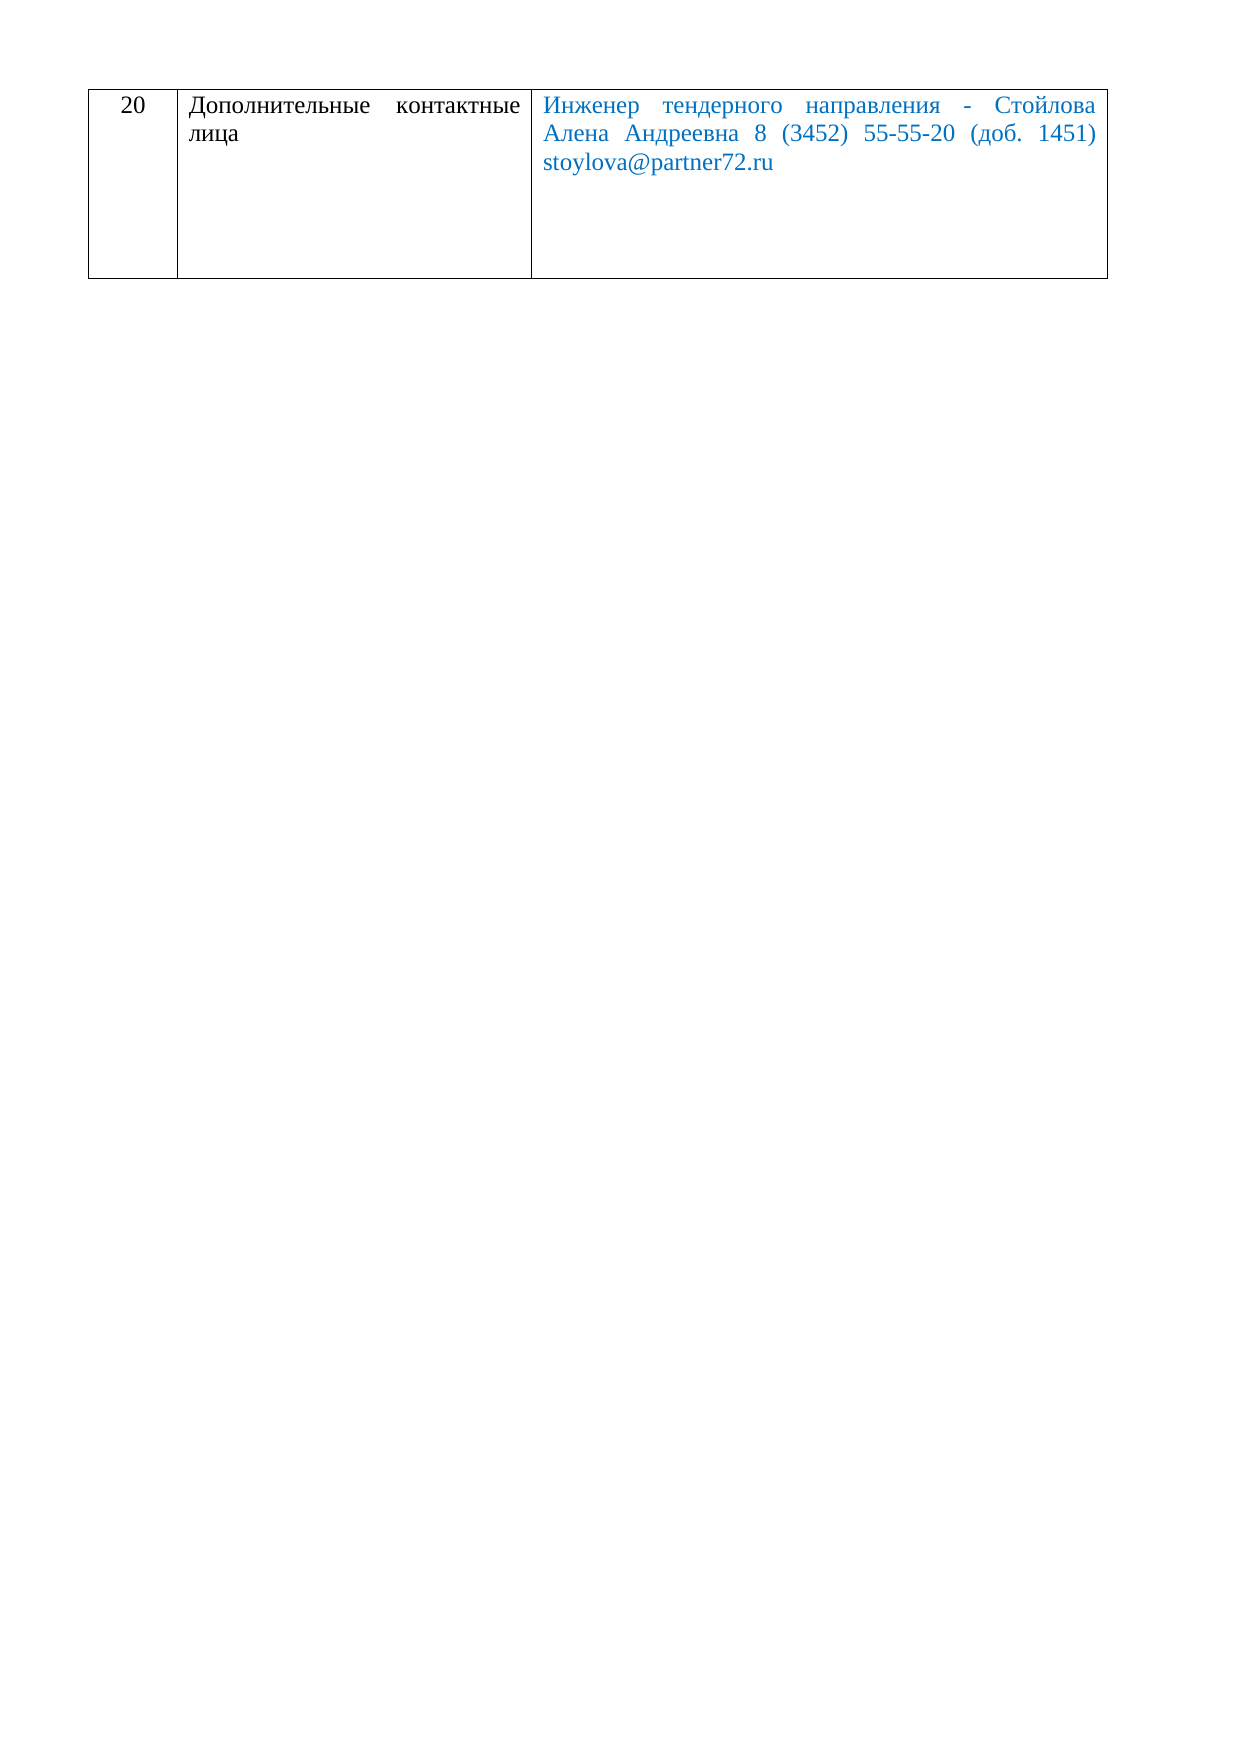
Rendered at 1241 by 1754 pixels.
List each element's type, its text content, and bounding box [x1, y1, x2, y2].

table_cell Дополнительные контактные лица [178, 90, 531, 278]
table_cell Инженер тендерного направления - Стойлова Алена Андреевна 8 (3452) 55-55-20 (доб. 1451) stoylova@partner72.ru [532, 90, 1107, 278]
table_cell 20 [89, 90, 177, 278]
